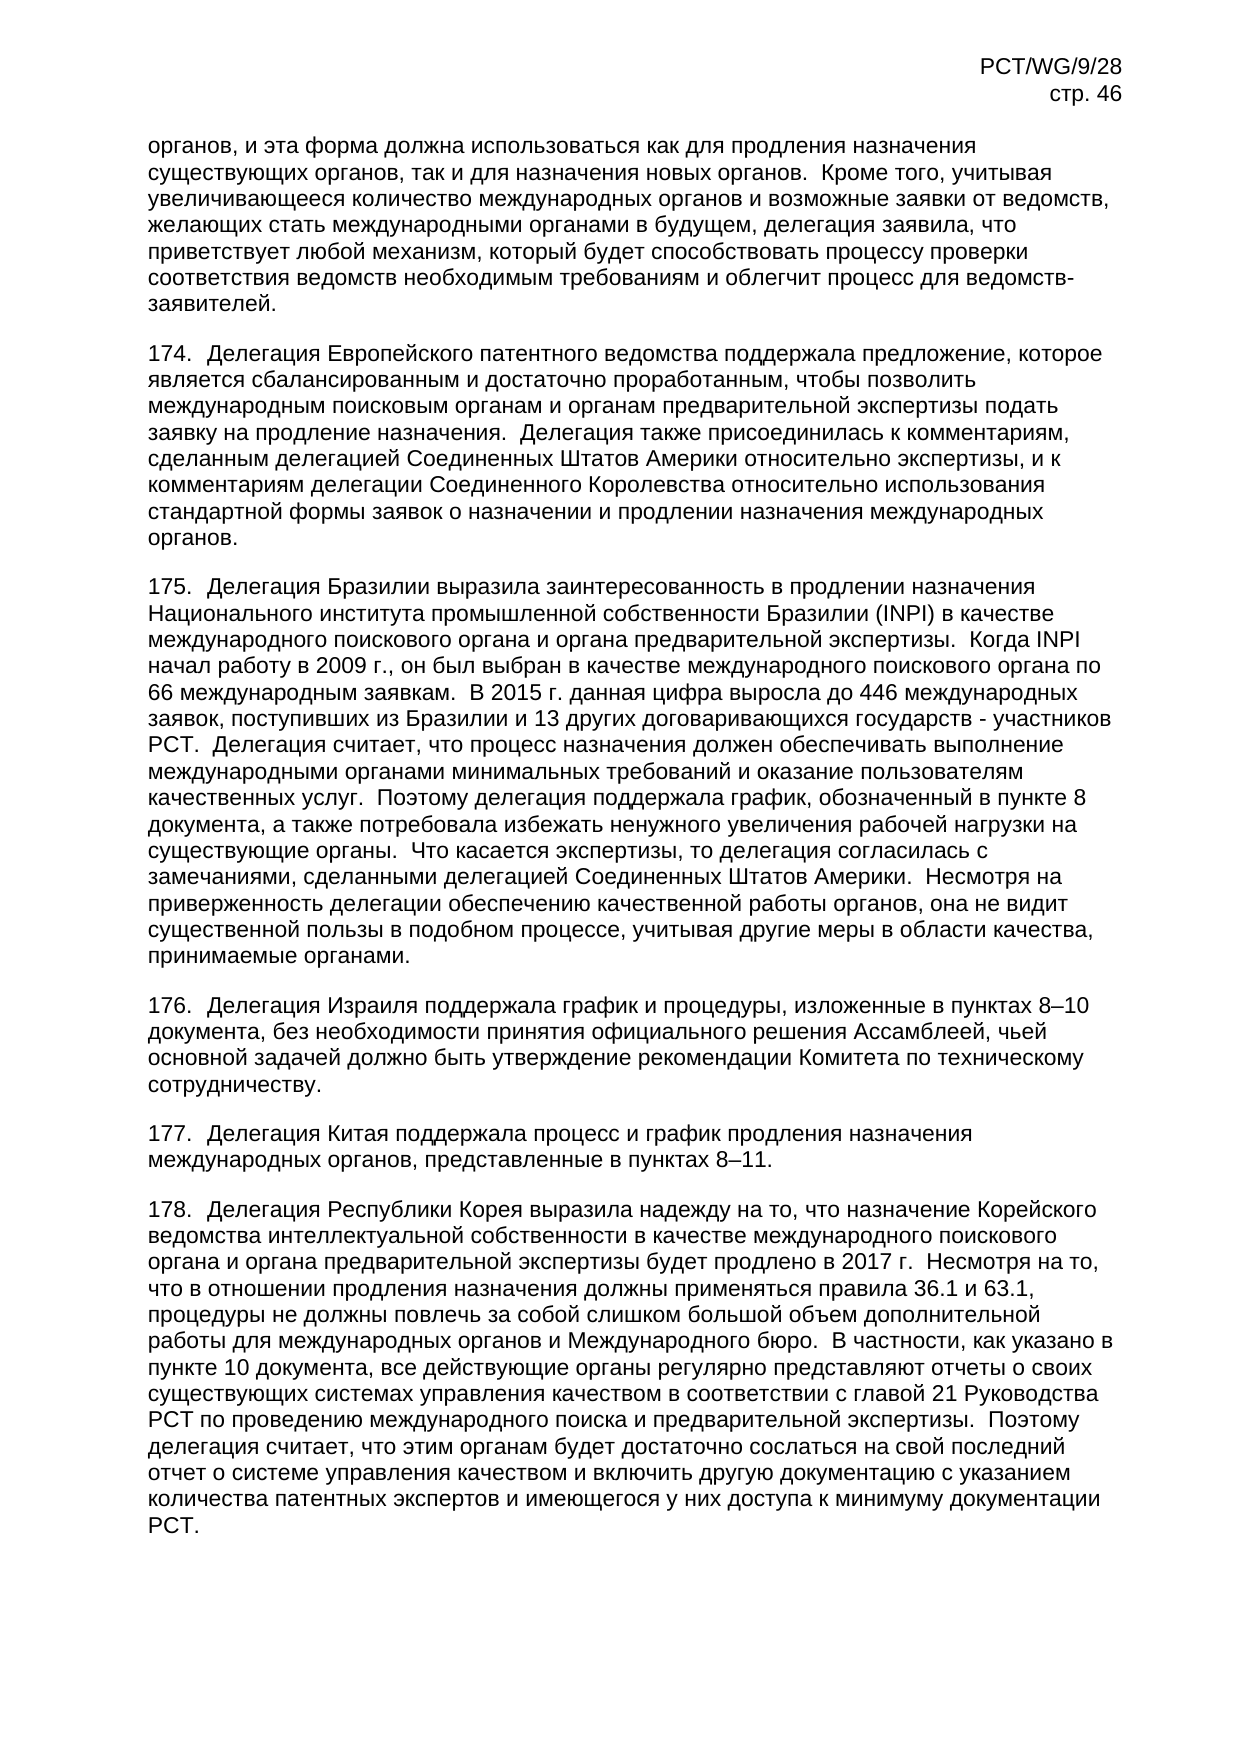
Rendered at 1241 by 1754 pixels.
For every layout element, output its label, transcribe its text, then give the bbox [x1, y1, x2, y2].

text Делегация Республики Корея выразила надежду на то, что назначение Корейского ведомства интеллектуальной собственности в качестве международного поискового органа и органа предварительной экспертизы будет продлено в 2017 г. Несмотря на то, что в отношении продления назначения должны применяться правила 36.1 и 63.1, процедуры не должны повлечь за собой слишком большой объем дополнительной работы для международных органов и Международного бюро. В частности, как указано в пункте 10 документа, все действующие органы регулярно представляют отчеты о своих существующих системах управления качеством в соответствии с главой 21 Руководства PCT по проведению международного поиска и предварительной экспертизы. Поэтому делегация считает, что этим органам будет достаточно сослаться на свой последний отчет о системе управления качеством и включить другую документацию с указанием количества патентных экспертов и имеющегося у них доступа к минимуму документации PCT. [148, 1196, 1122, 1538]
text Делегация Европейского патентного ведомства поддержала предложение, которое является сбалансированным и достаточно проработанным, чтобы позволить международным поисковым органам и органам предварительной экспертизы подать заявку на продление назначения. Делегация также присоединилась к комментариям, сделанным делегацией Соединенных Штатов Америки относительно экспертизы, и к комментариям делегации Соединенного Королевства относительно использования стандартной формы заявок о назначении и продлении назначения международных органов. [148, 339, 1122, 550]
text Делегация Китая поддержала процесс и график продления назначения международных органов, представленные в пунктах 8–11. [148, 1120, 1122, 1173]
text Делегация Бразилии выразила заинтересованность в продлении назначения Национального института промышленной собственности Бразилии (INPI) в качестве международного поискового органа и органа предварительной экспертизы. Когда INPI начал работу в 2009 г., он был выбран в качестве международного поискового органа по 66 международным заявкам. В 2015 г. данная цифра выросла до 446 международных заявок, поступивших из Бразилии и 13 других договаривающихся государств - участников PCT. Делегация считает, что процесс назначения должен обеспечивать выполнение международными органами минимальных требований и оказание пользователям качественных услуг. Поэтому делегация поддержала график, обозначенный в пункте 8 документа, а также потребовала избежать ненужного увеличения рабочей нагрузки на существующие органы. Что касается экспертизы, то делегация согласилась с замечаниями, сделанными делегацией Соединенных Штатов Америки. Несмотря на приверженность делегации обеспечению качественной работы органов, она не видит существенной пользы в подобном процессе, учитывая другие меры в области качества, принимаемые органами. [148, 573, 1122, 969]
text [148, 132, 1122, 317]
text Делегация Израиля поддержала график и процедуры, изложенные в пунктах 8–10 документа, без необходимости принятия официального решения Ассамблеей, чьей основной задачей должно быть утверждение рекомендации Комитета по техническому сотрудничеству. [148, 992, 1122, 1097]
